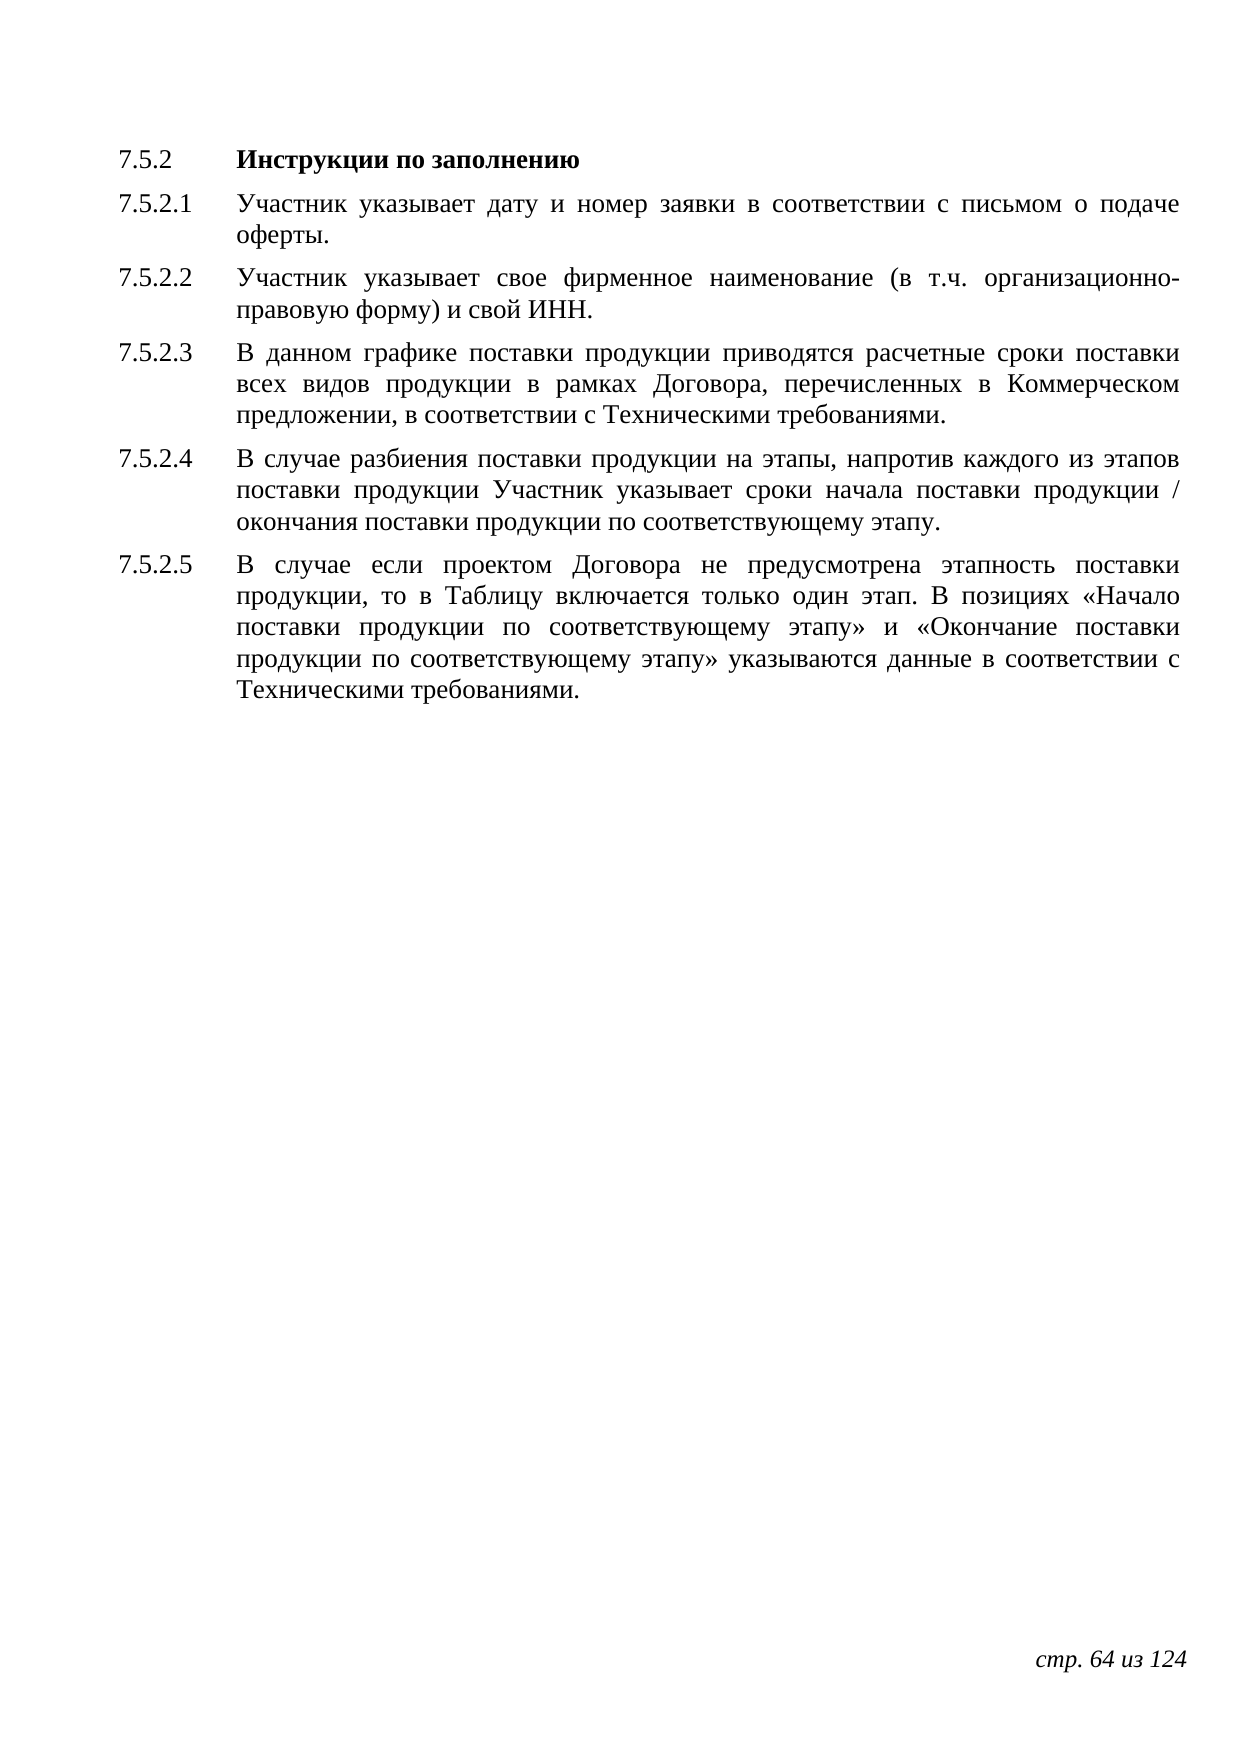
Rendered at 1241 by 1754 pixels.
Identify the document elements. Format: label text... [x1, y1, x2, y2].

text В случае разбиения поставки продукции на этапы, напротив каждого из этапов поставки продукции Участник указывает сроки начала поставки продукции / окончания поставки продукции по соответствующему этапу. [118, 442, 1181, 536]
text Инструкции по заполнению [118, 143, 1181, 174]
text В случае если проектом Договора не предусмотрена этапность поставки продукции, то в Таблицу включается только один этап. В позициях «Начало поставки продукции по соответствующему этапу» и «Окончание поставки продукции по соответствующему этапу» указываются данные в соответствии с Техническими требованиями. [118, 548, 1181, 704]
text В данном графике поставки продукции приводятся расчетные сроки поставки всех видов продукции в рамках Договора, перечисленных в Коммерческом предложении, в соответствии с Техническими требованиями. [118, 336, 1181, 430]
text Участник указывает дату и номер заявки в соответствии с письмом о подаче оферты. [118, 187, 1181, 249]
text Участник указывает свое фирменное наименование (в т.ч. организационно-правовую форму) и свой ИНН. [118, 262, 1181, 324]
